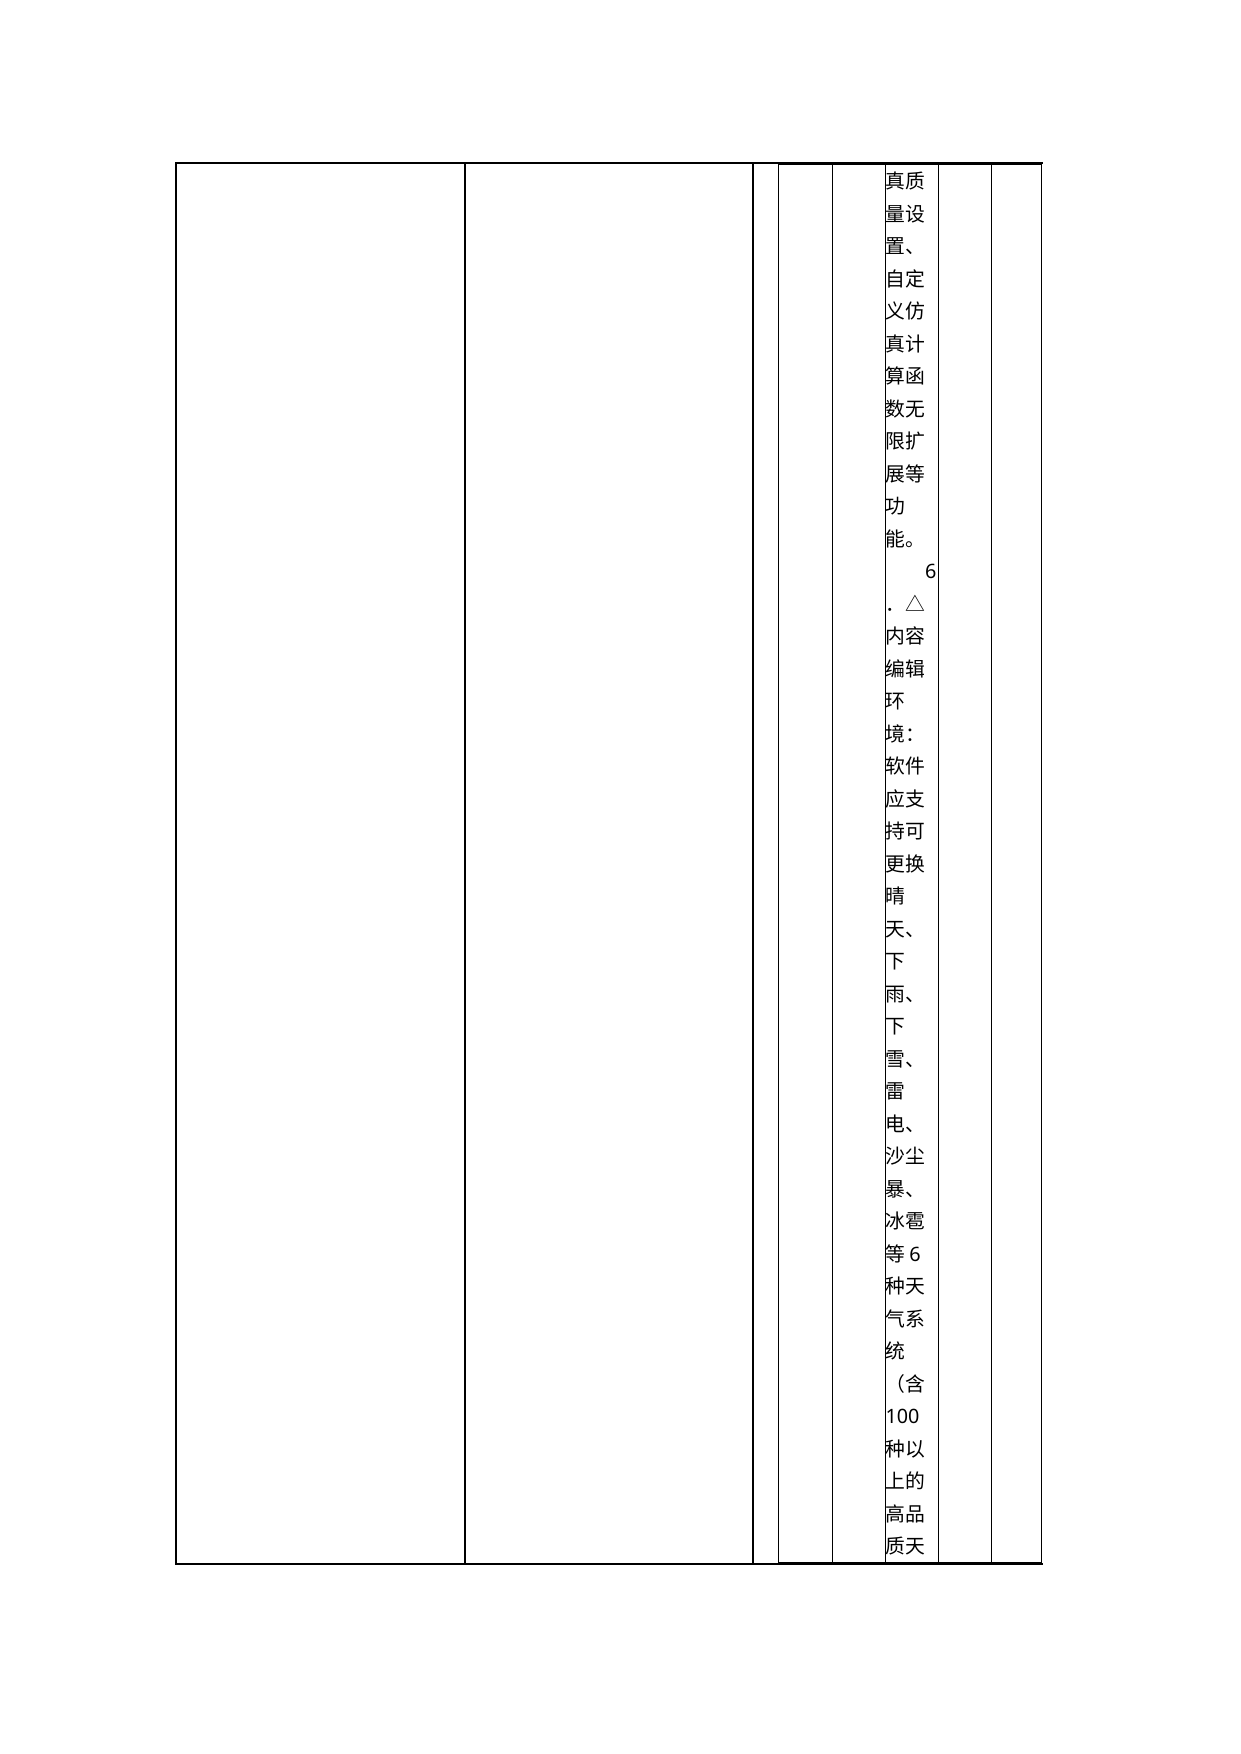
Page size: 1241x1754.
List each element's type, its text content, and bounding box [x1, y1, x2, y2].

table_cell [177, 164, 464, 1563]
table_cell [779, 165, 832, 1562]
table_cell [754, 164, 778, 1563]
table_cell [939, 165, 991, 1562]
table_cell 1 [466, 164, 752, 1563]
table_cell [886, 165, 938, 1562]
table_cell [992, 165, 1041, 1562]
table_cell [833, 165, 885, 1562]
